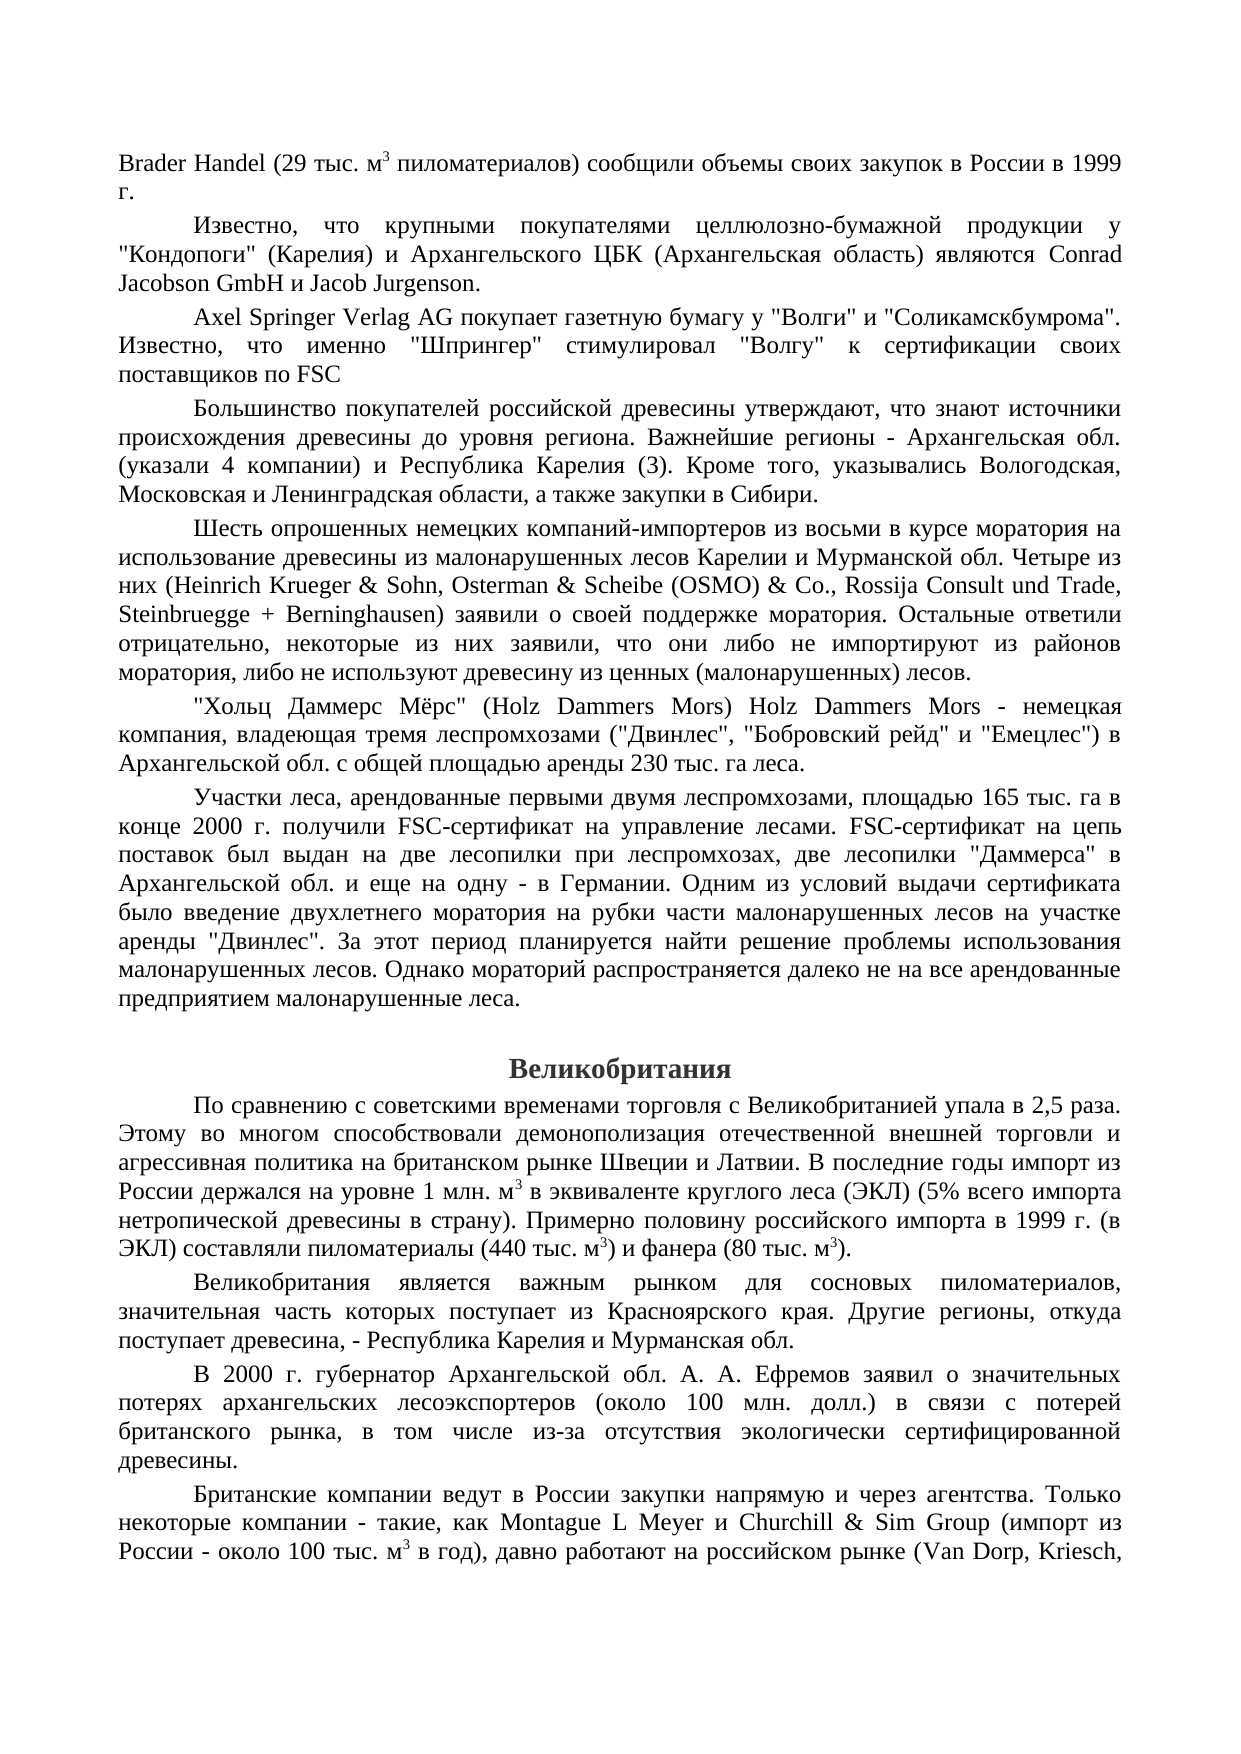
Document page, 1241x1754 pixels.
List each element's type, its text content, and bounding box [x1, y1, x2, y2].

text Участки леса, арендованные первыми двумя леспромхозами, площадью 165 тыс. га в конце 2000 г. получили FSC-сертификат на управление лесами. FSC-сертификат на цепь поставок был выдан на две лесопилки при леспромхозах, две лесопилки "Даммерса" в Архангельской обл. и еще на одну - в Германии. Одним из условий выдачи сертификата было введение двухлетнего моратория на рубки части малонарушенных лесов на участке аренды "Двинлес". За этот период планируется найти решение проблемы использования малонарушенных лесов. Однако мораторий распространяется далеко не на все арендованные предприятием малонарушенные леса. [118, 782, 1122, 1012]
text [118, 148, 1122, 205]
text В 2000 г. губернатор Архангельской обл. А. А. Ефремов заявил о значительных потерях архангельских лесоэкспортеров (около 100 млн. долл.) в связи с потерей британского рынка, в том числе из-за отсутствия экологически сертифицированной древесины. [118, 1359, 1122, 1474]
text Axel Springer Verlag AG покупает газетную бумагу у "Волги" и "Соликамскбумрома". Известно, что именно "Шпрингер" стимулировал "Волгу" к сертификации своих поставщиков по FSC [118, 302, 1122, 388]
text Известно, что крупными покупателями целлюлозно-бумажной продукции у "Кондопоги" (Карелия) и Архангельского ЦБК (Архангельская область) являются Conrad Jacobson GmbH и Jacob Jurgenson. [118, 210, 1122, 297]
text Большинство покупателей российской древесины утверждают, что знают источники происхождения древесины до уровня региона. Важнейшие регионы - Архангельская обл. (указали 4 компании) и Республика Карелия (3). Кроме того, указывались Вологодская, Московская и Ленинградская области, а также закупки в Сибири. [118, 393, 1122, 508]
text Великобритания является важным рынком для сосновых пиломатериалов, значительная часть которых поступает из Красноярского края. Другие регионы, откуда поступает древесина, - Республика Карелия и Мурманская обл. [118, 1267, 1122, 1353]
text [118, 1479, 1122, 1565]
text По сравнению с советскими временами торговля с Великобританией упала в 2,5 раза. Этому во многом способствовали демонополизация отечественной внешней торговли и агрессивная политика на британском рынке Швеции и Латвии. В последние годы импорт из России держался на уровне 1 млн. м3 в эквиваленте круглого леса (ЭКЛ) (5% всего импорта нетропической древесины в страну). Примерно половину российского импорта в 1999 г. (в ЭКЛ) составляли пиломатериалы (440 тыс. м3) и фанера (80 тыс. м3). [118, 1090, 1122, 1262]
subtitle Великобритания [118, 1051, 1122, 1084]
text "Хольц Даммерс Мёрс" (Holz Dammers Mors) Holz Dammers Mors - немецкая компания, владеющая тремя леспромхозами ("Двинлес", "Бобровский рейд" и "Емецлес") в Архангельской обл. с общей площадью аренды 230 тыс. га леса. [118, 691, 1122, 777]
text Шесть опрошенных немецких компаний-импортеров из восьми в курсе моратория на использование древесины из малонарушенных лесов Карелии и Мурманской обл. Четыре из них (Heinrich Krueger & Sohn, Osterman & Scheibe (OSMO) & Co., Rossija Consult und Trade, Steinbruegge + Berninghausen) заявили о своей поддержке моратория. Остальные ответили отрицательно, некоторые из них заявили, что они либо не импортируют из районов моратория, либо не используют древесину из ценных (малонарушенных) лесов. [118, 513, 1122, 686]
